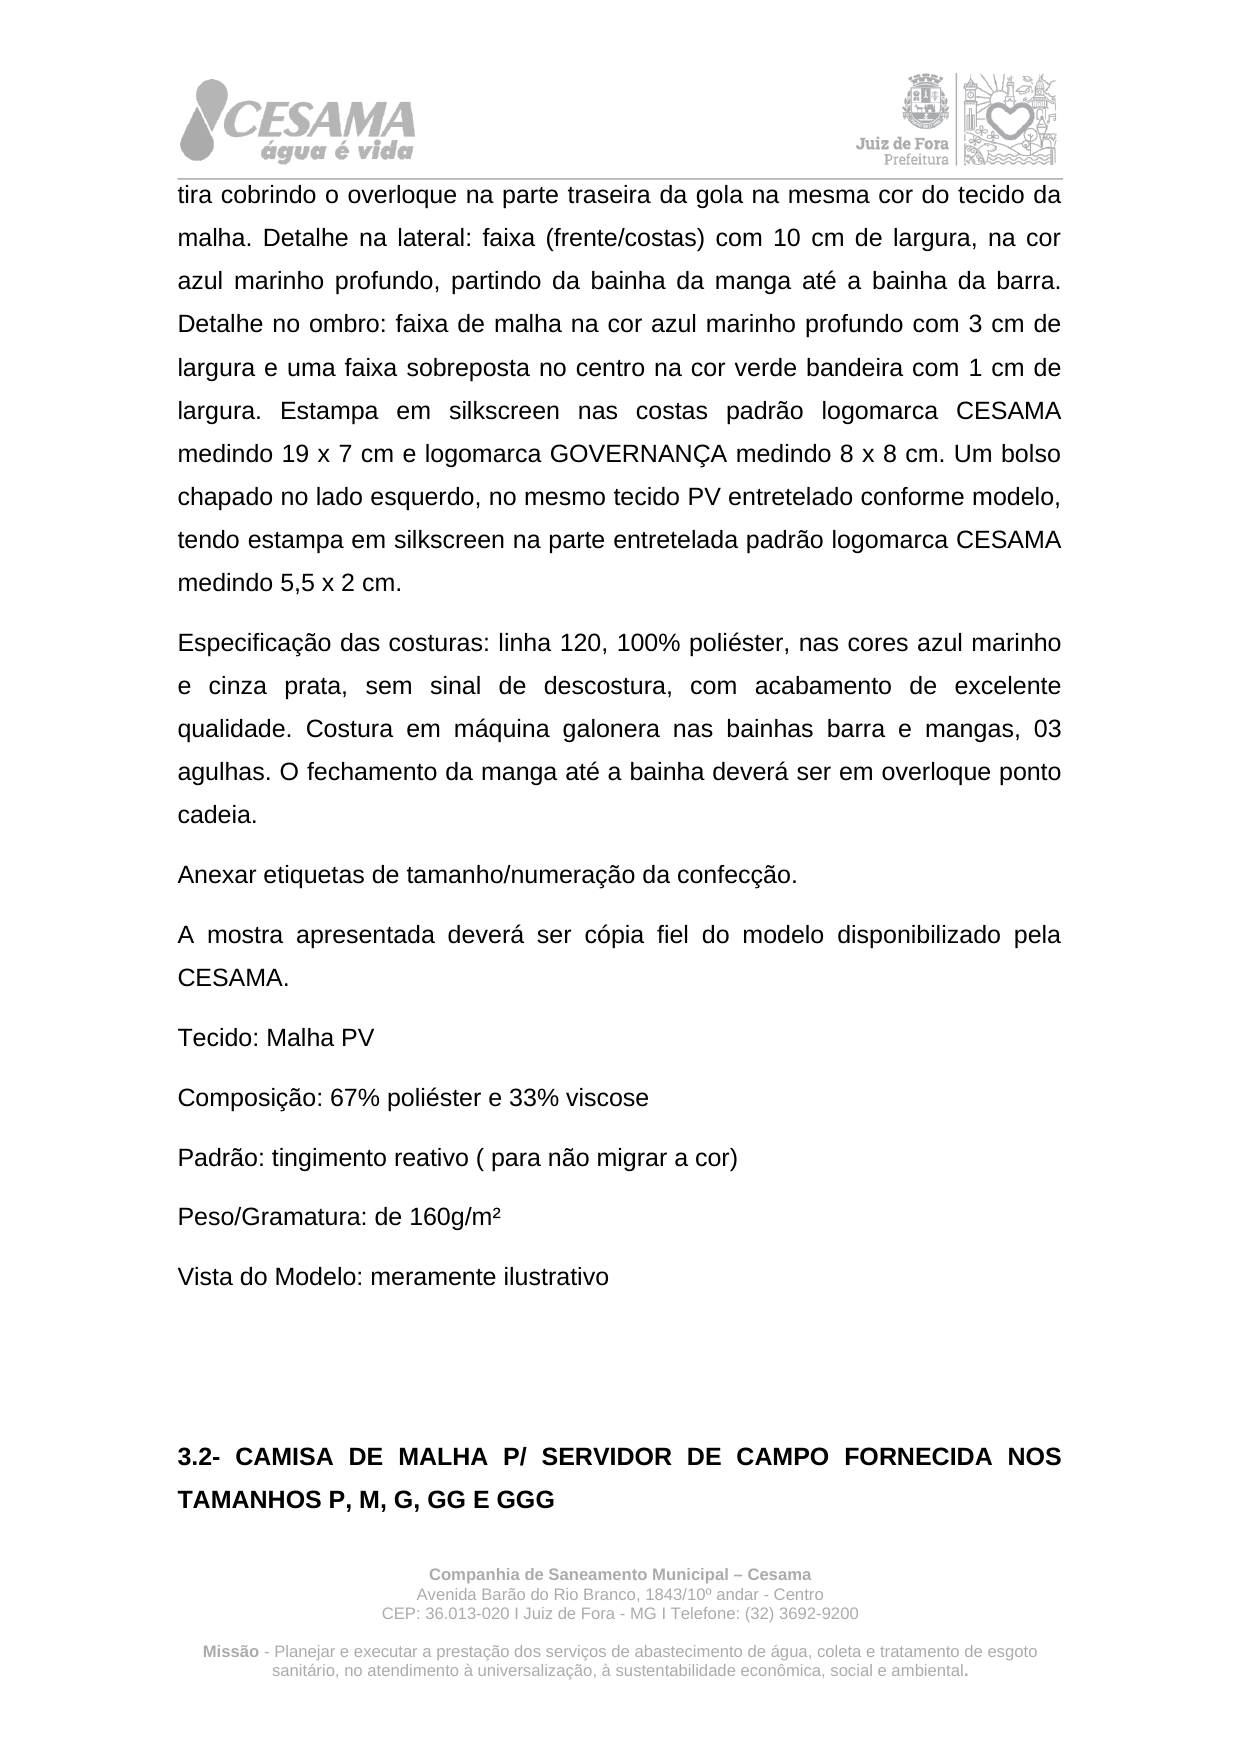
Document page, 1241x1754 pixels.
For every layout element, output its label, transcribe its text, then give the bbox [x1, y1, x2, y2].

text Anexar etiquetas de tamanho/numeração da confecção. [177, 860, 1063, 889]
text Tecido: Malha PV [177, 1023, 1063, 1052]
text Padrão: tingimento reativo ( para não migrar a cor) [177, 1142, 1063, 1171]
text Especificação das costuras: linha 120, 100% poliéster, nas cores azul marinho e cinza prata, sem sinal de descostura, com acabamento de excelente qualidade. Costura em máquina galonera nas bainhas barra e mangas, 03 agulhas. O fechamento da manga até a bainha deverá ser em overloque ponto cadeia. [177, 628, 1063, 829]
text 3.2- CAMISA DE MALHA P/ SERVIDOR DE CAMPO FORNECIDA NOS TAMANHOS P, M, G, GG E GGG [177, 1441, 1063, 1513]
text Composição: 67% poliéster e 33% viscose [177, 1083, 1063, 1111]
text Vista do Modelo: meramente ilustrativo [177, 1262, 1063, 1291]
picture [177, 73, 1064, 180]
text A mostra apresentada deverá ser cópia fiel do modelo disponibilizado pela CESAMA. [177, 920, 1063, 992]
text Peso/Gramatura: de 160g/m² [177, 1202, 1063, 1231]
